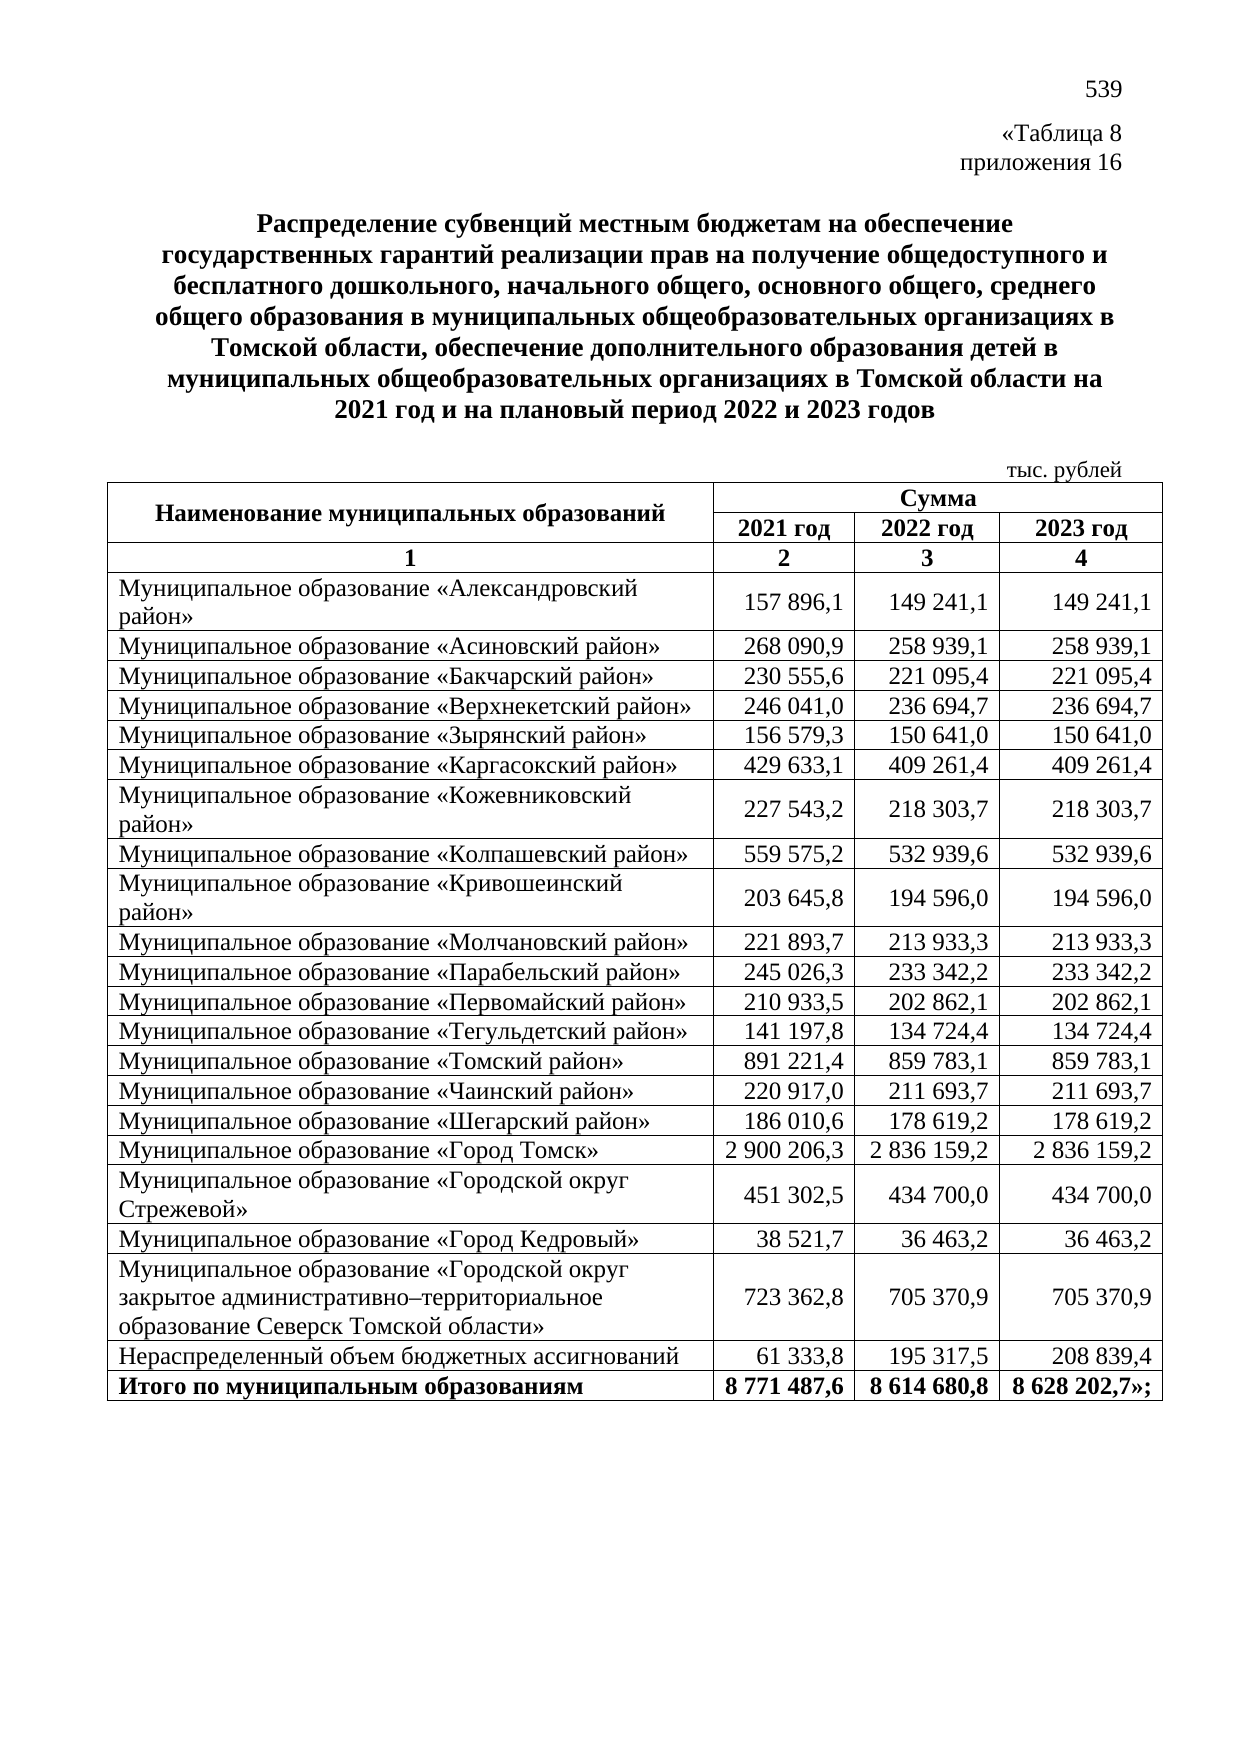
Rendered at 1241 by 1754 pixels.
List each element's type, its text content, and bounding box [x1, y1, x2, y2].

table_cell 211 693,7 [1000, 1076, 1162, 1105]
table_cell 186 010,6 [714, 1106, 854, 1134]
table_cell 194 596,0 [1000, 869, 1162, 926]
table_cell 891 221,4 [714, 1046, 854, 1075]
table_cell Муниципальное образование «Кожевниковский район» [108, 780, 713, 838]
text тыс. рублей [148, 456, 1122, 482]
table_cell 434 700,0 [1000, 1165, 1162, 1223]
table_cell 8 771 487,6 [714, 1371, 854, 1399]
table_cell 221 893,7 [714, 927, 854, 956]
table_cell 245 026,3 [714, 957, 854, 986]
table_cell 258 939,1 [855, 631, 999, 660]
table_cell 409 261,4 [855, 750, 999, 779]
table_cell 4 [1000, 543, 1162, 572]
table_cell Муниципальное образование «Томский район» [108, 1046, 713, 1075]
table_cell 227 543,2 [714, 780, 854, 838]
table_cell Муниципальное образование «Первомайский район» [108, 987, 713, 1015]
table_cell Муниципальное образование «Александровский район» [108, 573, 713, 630]
table_cell 218 303,7 [1000, 780, 1162, 838]
table_cell Муниципальное образование «Бакчарский район» [108, 661, 713, 690]
table_cell 859 783,1 [1000, 1046, 1162, 1075]
table_cell Муниципальное образование «Верхнекетский район» [108, 691, 713, 719]
table_cell 208 839,4 [1000, 1341, 1162, 1370]
table_cell Муниципальное образование «Асиновский район» [108, 631, 713, 660]
table_cell 150 641,0 [1000, 721, 1162, 749]
table_cell 213 933,3 [1000, 927, 1162, 956]
table_cell 2 836 159,2 [1000, 1136, 1162, 1164]
table_cell 36 463,2 [1000, 1224, 1162, 1253]
table_cell Муниципальное образование «Чаинский район» [108, 1076, 713, 1105]
table_cell 211 693,7 [855, 1076, 999, 1105]
table_cell 2 900 206,3 [714, 1136, 854, 1164]
table_cell 246 041,0 [714, 691, 854, 719]
table_cell 195 317,5 [855, 1341, 999, 1370]
table_header Наименование муниципальных образований [108, 483, 713, 542]
table_cell 723 362,8 [714, 1254, 854, 1340]
table_cell 2022 год [855, 513, 999, 542]
table_cell 268 090,9 [714, 631, 854, 660]
table_cell 38 521,7 [714, 1224, 854, 1253]
table_cell 3 [855, 543, 999, 572]
table_cell 213 933,3 [855, 927, 999, 956]
table_cell 150 641,0 [855, 721, 999, 749]
table_cell 236 694,7 [1000, 691, 1162, 719]
table_cell 221 095,4 [855, 661, 999, 690]
table_cell Муниципальное образование «Каргасокский район» [108, 750, 713, 779]
table_cell 134 724,4 [1000, 1016, 1162, 1045]
table_cell 141 197,8 [714, 1016, 854, 1045]
table_cell 149 241,1 [855, 573, 999, 630]
table_cell Муниципальное образование «Зырянский район» [108, 721, 713, 749]
table_cell Муниципальное образование «Шегарский район» [108, 1106, 713, 1134]
table_cell 559 575,2 [714, 839, 854, 867]
table_cell Итого по муниципальным образованиям [108, 1371, 713, 1399]
table_cell 157 896,1 [714, 573, 854, 630]
table_cell 230 555,6 [714, 661, 854, 690]
table_cell 8 614 680,8 [855, 1371, 999, 1399]
table_cell 2021 год [714, 513, 854, 542]
table_cell 178 619,2 [1000, 1106, 1162, 1134]
table_cell Муниципальное образование «Тегульдетский район» [108, 1016, 713, 1045]
table_cell 2 [714, 543, 854, 572]
table_cell 210 933,5 [714, 987, 854, 1015]
table_cell 1 [108, 543, 713, 572]
text Распределение субвенций местным бюджетам на обеспечение государственных гарантий реализации прав на получение общедоступного и бесплатного дошкольного, начального общего, основного общего, среднего общего образования в муниципальных общеобразовательных организациях в Томской области, обеспечение дополнительного образования детей в муниципальных общеобразовательных организациях в Томской области на 2021 год и на плановый период 2022 и 2023 годов [148, 207, 1122, 425]
table_cell Муниципальное образование «Город Кедровый» [108, 1224, 713, 1253]
text приложения 16 [158, 147, 1122, 176]
table_cell 2 836 159,2 [855, 1136, 999, 1164]
table_cell 203 645,8 [714, 869, 854, 926]
table_cell 149 241,1 [1000, 573, 1162, 630]
table_cell 61 333,8 [714, 1341, 854, 1370]
table_cell Муниципальное образование «Город Томск» [108, 1136, 713, 1164]
table_cell 236 694,7 [855, 691, 999, 719]
table_cell 532 939,6 [1000, 839, 1162, 867]
table_cell 2023 год [1000, 513, 1162, 542]
table_cell Муниципальное образование «Кривошеинский район» [108, 869, 713, 926]
table_cell 233 342,2 [1000, 957, 1162, 986]
table_cell 429 633,1 [714, 750, 854, 779]
table_cell 434 700,0 [855, 1165, 999, 1223]
table_cell 156 579,3 [714, 721, 854, 749]
table_cell 194 596,0 [855, 869, 999, 926]
table_cell 202 862,1 [1000, 987, 1162, 1015]
table_cell 859 783,1 [855, 1046, 999, 1075]
table_cell 220 917,0 [714, 1076, 854, 1105]
table_cell 258 939,1 [1000, 631, 1162, 660]
table_cell 705 370,9 [1000, 1254, 1162, 1340]
table_cell 233 342,2 [855, 957, 999, 986]
table_cell 134 724,4 [855, 1016, 999, 1045]
table_cell 532 939,6 [855, 839, 999, 867]
table_cell 451 302,5 [714, 1165, 854, 1223]
table_cell Нераспределенный объем бюджетных ассигнований [108, 1341, 713, 1370]
table_cell 705 370,9 [855, 1254, 999, 1340]
table_cell Муниципальное образование «Городской округ Стрежевой» [108, 1165, 713, 1223]
table_cell 8 628 202,7»; [1000, 1371, 1162, 1399]
table_cell 202 862,1 [855, 987, 999, 1015]
table_cell Муниципальное образование «Городской округ закрытое административно–территориальное образование Северск Томской области» [108, 1254, 713, 1340]
table_header Сумма [714, 483, 1162, 512]
table_cell 218 303,7 [855, 780, 999, 838]
table_cell 221 095,4 [1000, 661, 1162, 690]
text «Таблица 8 [158, 118, 1122, 147]
table_cell 178 619,2 [855, 1106, 999, 1134]
table_cell 36 463,2 [855, 1224, 999, 1253]
table_cell Муниципальное образование «Колпашевский район» [108, 839, 713, 867]
table_cell Муниципальное образование «Молчановский район» [108, 927, 713, 956]
table_cell 409 261,4 [1000, 750, 1162, 779]
table_cell Муниципальное образование «Парабельский район» [108, 957, 713, 986]
